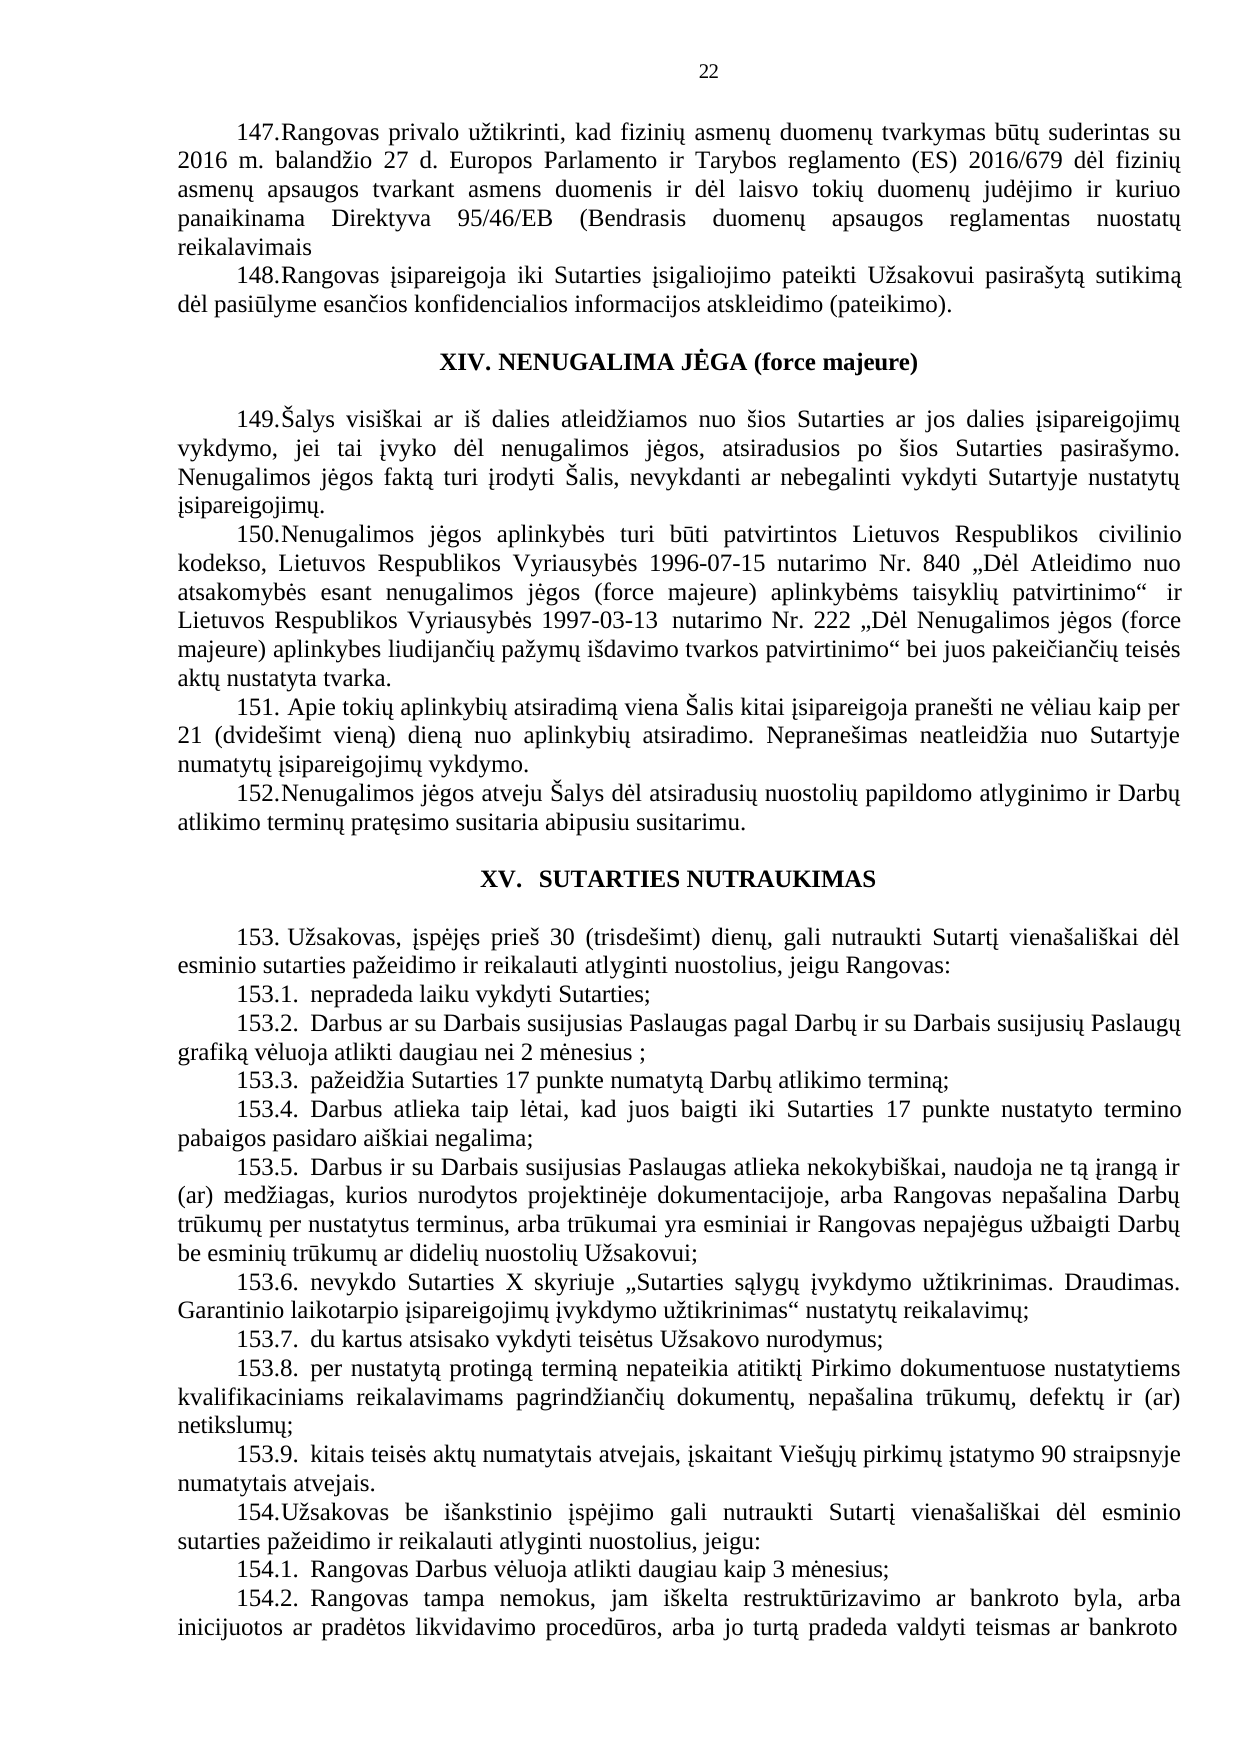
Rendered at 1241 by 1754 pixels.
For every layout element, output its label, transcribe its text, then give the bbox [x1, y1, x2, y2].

list Rangovas įsipareigoja iki Sutarties įsigaliojimo pateikti Užsakovui pasirašytą sutikimą dėl pasiūlyme esančios konfidencialios informacijos atskleidimo (pateikimo). [177, 260, 1181, 318]
list kitais teisės aktų numatytais atvejais, įskaitant Viešųjų pirkimų įstatymo 90 straipsnyje numatytais atvejais. [177, 1439, 1181, 1497]
list Rangovas privalo užtikrinti, kad fizinių asmenų duomenų tvarkymas būtų suderintas su 2016 m. balandžio 27 d. Europos Parlamento ir Tarybos reglamento (ES) 2016/679 dėl fizinių asmenų apsaugos tvarkant asmens duomenis ir dėl laisvo tokių duomenų judėjimo ir kuriuo panaikinama Direktyva 95/46/EB (Bendrasis duomenų apsaugos reglamentas nuostatų reikalavimais [177, 117, 1181, 260]
list Apie tokių aplinkybių atsiradimą viena Šalis kitai įsipareigoja pranešti ne vėliau kaip per 21 (dvidešimt vieną) dieną nuo aplinkybių atsiradimo. Nepranešimas neatleidžia nuo Sutartyje numatytų įsipareigojimų vykdymo. [177, 692, 1181, 778]
list Užsakovas, įspėjęs prieš 30 (trisdešimt) dienų, gali nutraukti Sutartį vienašališkai dėl esminio sutarties pažeidimo ir reikalauti atlyginti nuostolius, jeigu Rangovas: [177, 922, 1181, 979]
list pažeidžia Sutarties 17 punkte numatytą Darbų atlikimo terminą; [236, 1066, 1192, 1094]
list Šalys visiškai ar iš dalies atleidžiamos nuo šios Sutarties ar jos dalies įsipareigojimų vykdymo, jei tai įvyko dėl nenugalimos jėgos, atsiradusios po šios Sutarties pasirašymo. Nenugalimos jėgos faktą turi įrodyti Šalis, nevykdanti ar nebegalinti vykdyti Sutartyje nustatytų įsipareigojimų. [177, 404, 1181, 519]
list du kartus atsisako vykdyti teisėtus Užsakovo nurodymus; [236, 1324, 1192, 1353]
list Rangovas Darbus vėluoja atlikti daugiau kaip 3 mėnesius; [236, 1554, 1192, 1583]
list Rangovas tampa nemokus, jam iškelta restruktūrizavimo ar bankroto byla, arba inicijuotos ar pradėtos likvidavimo procedūros, arba jo turtą pradeda valdyti teismas ar bankroto [177, 1583, 1182, 1641]
list Nenugalimos jėgos atveju Šalys dėl atsiradusių nuostolių papildomo atlyginimo ir Darbų atlikimo terminų pratęsimo susitaria abipusiu susitarimu. [177, 778, 1181, 836]
list Užsakovas be išankstinio įspėjimo gali nutraukti Sutartį vienašališkai dėl esminio sutarties pažeidimo ir reikalauti atlyginti nuostolius, jeigu: [177, 1497, 1182, 1554]
list nepradeda laiku vykdyti Sutarties; [236, 979, 1192, 1008]
list Darbus atlieka taip lėtai, kad juos baigti iki Sutarties 17 punkte nustatyto termino pabaigos pasidaro aiškiai negalima; [177, 1094, 1182, 1152]
list Nenugalimos jėgos aplinkybės turi būti patvirtintos Lietuvos Respublikos civilinio kodekso, Lietuvos Respublikos Vyriausybės 1996-07-15 nutarimo Nr. 840 „Dėl Atleidimo nuo atsakomybės esant nenugalimos jėgos (force majeure) aplinkybėms taisyklių patvirtinimo“ ir Lietuvos Respublikos Vyriausybės 1997-03-13 nutarimo Nr. 222 „Dėl Nenugalimos jėgos (force majeure) aplinkybes liudijančių pažymų išdavimo tvarkos patvirtinimo“ bei juos pakeičiančių teisės aktų nustatyta tvarka. [177, 519, 1182, 692]
subtitle SUTARTIES NUTRAUKIMAS [480, 864, 1192, 893]
list Darbus ir su Darbais susijusias Paslaugas atlieka nekokybiškai, naudoja ne tą įrangą ir (ar) medžiagas, kurios nurodytos projektinėje dokumentacijoje, arba Rangovas nepašalina Darbų trūkumų per nustatytus terminus, arba trūkumai yra esminiai ir Rangovas nepajėgus užbaigti Darbų be esminių trūkumų ar didelių nuostolių Užsakovui; [177, 1152, 1181, 1267]
subtitle NENUGALIMA JĖGA (force majeure) [439, 347, 1192, 375]
list per nustatytą protingą terminą nepateikia atitiktį Pirkimo dokumentuose nustatytiems kvalifikaciniams reikalavimams pagrindžiančių dokumentų, nepašalina trūkumų, defektų ir (ar) netikslumų; [177, 1353, 1182, 1439]
list nevykdo Sutarties X skyriuje „Sutarties sąlygų įvykdymo užtikrinimas. Draudimas. Garantinio laikotarpio įsipareigojimų įvykdymo užtikrinimas“ nustatytų reikalavimų; [177, 1267, 1181, 1324]
list Darbus ar su Darbais susijusias Paslaugas pagal Darbų ir su Darbais susijusių Paslaugų grafiką vėluoja atlikti daugiau nei 2 mėnesius ; [177, 1008, 1182, 1066]
